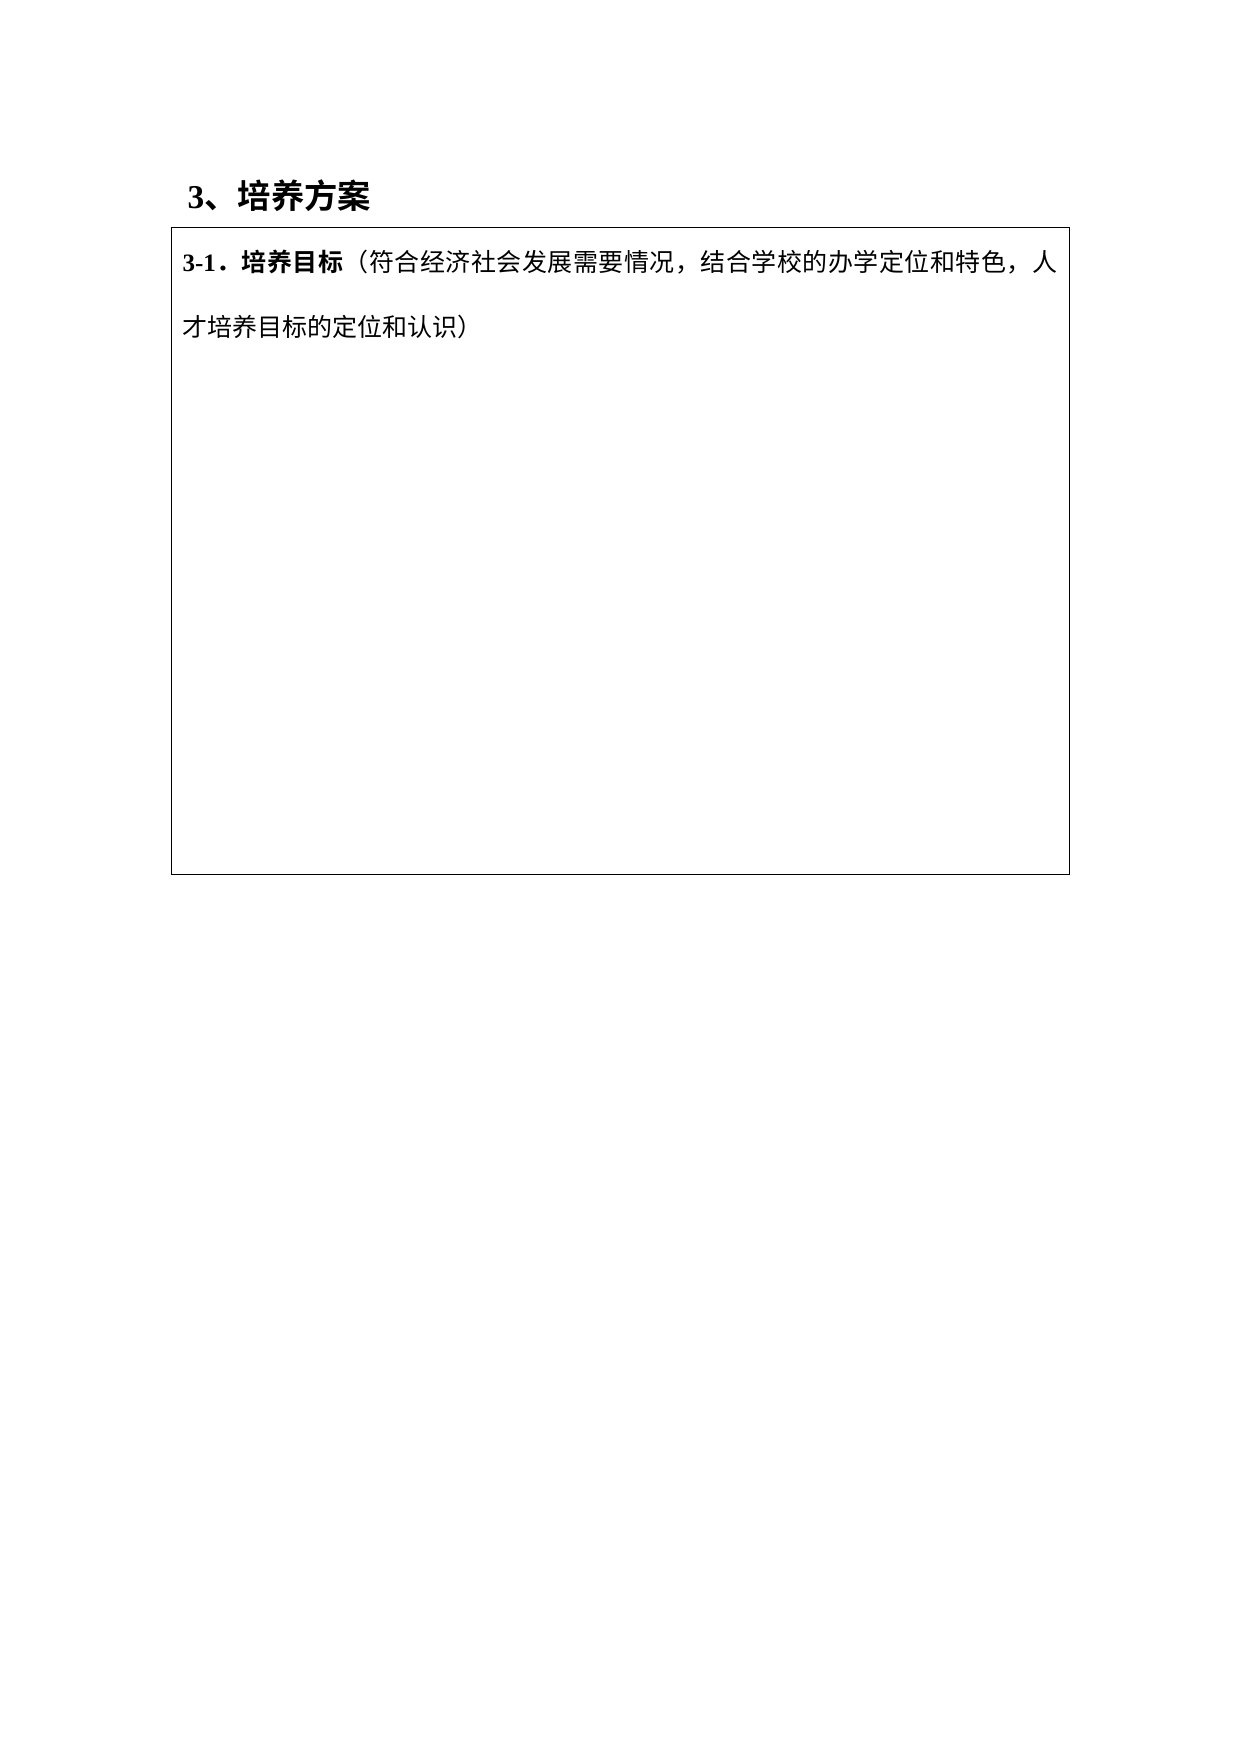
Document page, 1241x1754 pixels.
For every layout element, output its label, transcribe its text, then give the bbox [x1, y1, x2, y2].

text 3、培养方案 [187, 162, 1106, 227]
table_header 3-1．培养目标（符合经济社会发展需要情况，结合学校的办学定位和特色，人才培养目标的定位和认识） [172, 228, 1069, 874]
